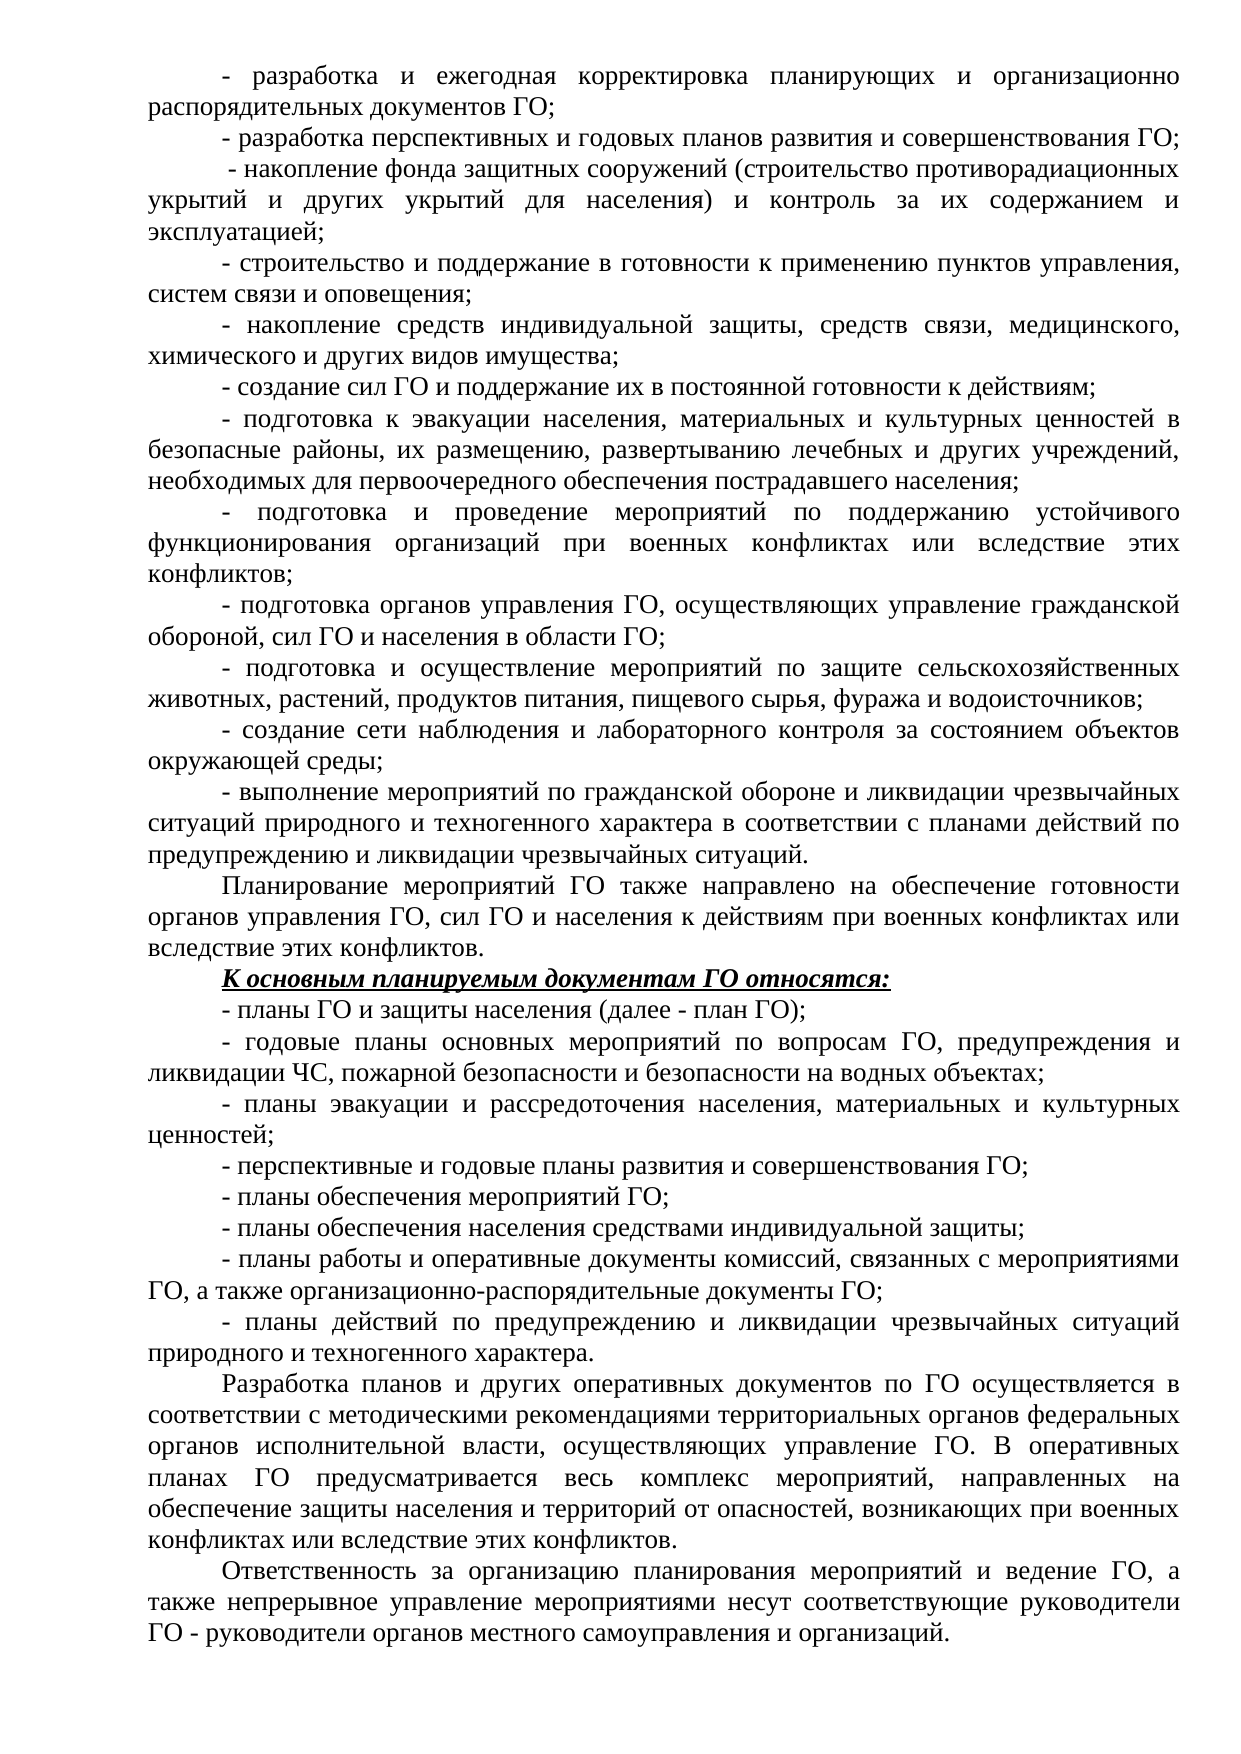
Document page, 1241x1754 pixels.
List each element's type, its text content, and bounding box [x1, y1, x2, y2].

text - подготовка и проведение мероприятий по поддержанию устойчивого функционирования организаций при военных конфликтах или вследствие этих конфликтов; [148, 495, 1181, 588]
text - планы работы и оперативные документы комиссий, связанных с мероприятиями ГО, а также организационно-распорядительные документы ГО; [148, 1243, 1181, 1305]
text - создание сил ГО и поддержание их в постоянной готовности к действиям; [148, 371, 1181, 402]
text - строительство и поддержание в готовности к применению пунктов управления, систем связи и оповещения; [148, 246, 1181, 308]
text - накопление средств индивидуальной защиты, средств связи, медицинского, химического и других видов имущества; [148, 308, 1181, 371]
text - создание сети наблюдения и лабораторного контроля за состоянием объектов окружающей среды; [148, 713, 1181, 775]
text Разработка планов и других оперативных документов по ГО осуществляется в соответствии с методическими рекомендациями территориальных органов федеральных органов исполнительной власти, осуществляющих управление ГО. В оперативных планах ГО предусматривается весь комплекс мероприятий, направленных на обеспечение защиты населения и территорий от опасностей, возникающих при военных конфликтах или вследствие этих конфликтов. [148, 1367, 1181, 1554]
text - выполнение мероприятий по гражданской обороне и ликвидации чрезвычайных ситуаций природного и техногенного характера в соответствии с планами действий по предупреждению и ликвидации чрезвычайных ситуаций. [148, 775, 1181, 869]
text - годовые планы основных мероприятий по вопросам ГО, предупреждения и ликвидации ЧС, пожарной безопасности и безопасности на водных объектах; [148, 1024, 1181, 1087]
text - подготовка к эвакуации населения, материальных и культурных ценностей в безопасные районы, их размещению, развертыванию лечебных и других учреждений, необходимых для первоочередного обеспечения пострадавшего населения; [148, 402, 1181, 495]
text - планы ГО и защиты населения (далее - план ГО); [148, 993, 1181, 1024]
text - планы обеспечения населения средствами индивидуальной защиты; [148, 1211, 1181, 1243]
text - разработка и ежегодная корректировка планирующих и организационно распорядительных документов ГО; [148, 59, 1181, 121]
text Планирование мероприятий ГО также направлено на обеспечение готовности органов управления ГО, сил ГО и населения к действиям при военных конфликтах или вследствие этих конфликтов. [148, 869, 1181, 962]
text Ответственность за организацию планирования мероприятий и ведение ГО, а также непрерывное управление мероприятиями несут соответствующие руководители ГО - руководители органов местного самоуправления и организаций. [148, 1554, 1181, 1647]
text - планы действий по предупреждению и ликвидации чрезвычайных ситуаций природного и техногенного характера. [148, 1305, 1181, 1367]
text - подготовка органов управления ГО, осуществляющих управление гражданской обороной, сил ГО и населения в области ГО; [148, 588, 1181, 651]
text - планы обеспечения мероприятий ГО; [148, 1180, 1181, 1211]
text - подготовка и осуществление мероприятий по защите сельскохозяйственных животных, растений, продуктов питания, пищевого сырья, фуража и водоисточников; [148, 651, 1181, 713]
text К основным планируемым документам ГО относятся: [148, 962, 1181, 993]
text - планы эвакуации и рассредоточения населения, материальных и культурных ценностей; [148, 1087, 1181, 1149]
text - перспективные и годовые планы развития и совершенствования ГО; [148, 1149, 1181, 1180]
text - разработка перспективных и годовых планов развития и совершенствования ГО; - накопление фонда защитных сооружений (строительство противорадиационных укрытий и других укрытий для населения) и контроль за их содержанием и эксплуатацией; [148, 121, 1181, 246]
